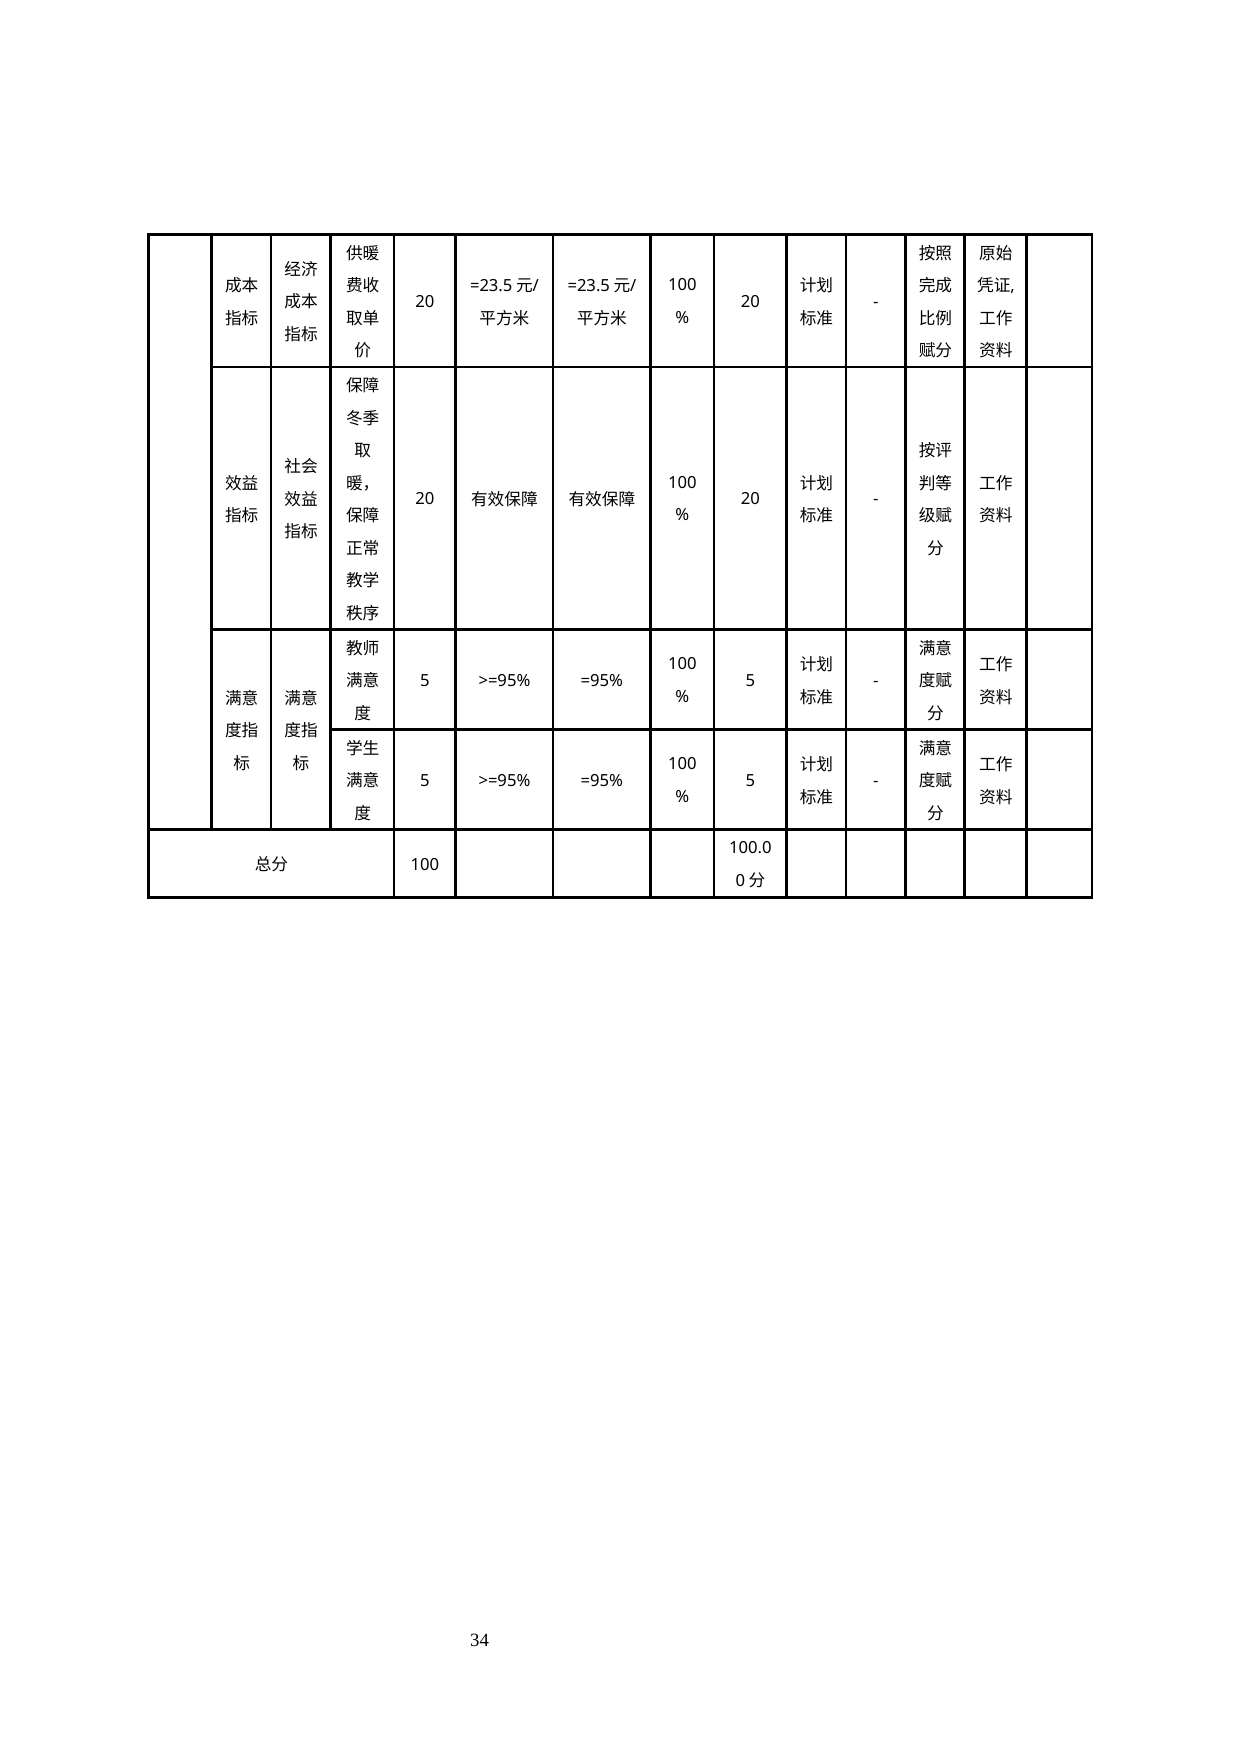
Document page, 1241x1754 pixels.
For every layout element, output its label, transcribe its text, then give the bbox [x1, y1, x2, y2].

table_cell [788, 831, 845, 896]
table_cell - [847, 731, 904, 828]
table_cell 100% [652, 236, 713, 366]
table_cell >=95% [457, 631, 552, 728]
table_cell 计划标准 [788, 631, 845, 728]
table_cell 100% [652, 631, 713, 728]
table_cell 按评判等级赋分 [907, 368, 963, 628]
table_cell [457, 831, 552, 896]
table_cell 100.00分 [715, 831, 785, 896]
table_cell 保障冬季取暖，保障正常教学秩序 [332, 368, 393, 628]
table_cell 5 [715, 631, 785, 728]
table_cell [652, 831, 713, 896]
table_cell =95% [554, 631, 649, 728]
table_cell [1028, 731, 1091, 828]
table_cell [1028, 236, 1091, 366]
table_cell 社会效益指标 [272, 368, 329, 628]
table_cell 计划标准 [788, 368, 845, 628]
table_cell 按照完成比例赋分 [907, 236, 963, 366]
table_cell [554, 831, 649, 896]
table_cell [966, 831, 1025, 896]
table_cell 有效保障 [554, 368, 649, 628]
table_cell [907, 831, 963, 896]
table_cell - [847, 631, 904, 728]
table_cell 计划标准 [788, 731, 845, 828]
table_cell 计划标准 [788, 236, 845, 366]
table_cell - [847, 368, 904, 628]
table_cell =95% [554, 731, 649, 828]
table_cell - [847, 236, 904, 366]
table_cell 100 [395, 831, 454, 896]
table_cell [1028, 831, 1091, 896]
table_cell [1028, 368, 1091, 628]
table_cell 5 [715, 731, 785, 828]
table_cell =23.5元/平方米 [457, 236, 552, 366]
table_cell [1028, 631, 1091, 728]
table_cell 满意度赋分 [907, 631, 963, 728]
table_cell 20 [395, 236, 454, 366]
table_cell 效益指标 [213, 368, 270, 628]
table_cell 经济成本指标 [272, 236, 329, 366]
table_cell 20 [715, 368, 785, 628]
table_cell 100% [652, 368, 713, 628]
table_cell 总分 [150, 831, 393, 896]
table_cell >=95% [457, 731, 552, 828]
table_cell 100% [652, 731, 713, 828]
table_cell 20 [715, 236, 785, 366]
table_cell 成本指标 [213, 236, 270, 366]
table_cell 5 [395, 631, 454, 728]
table_cell 原始凭证,工作资料 [966, 236, 1025, 366]
table_cell 学生满意度 [332, 731, 393, 828]
table_cell 工作资料 [966, 731, 1025, 828]
table_cell 供暖费收取单价 [332, 236, 393, 366]
table_cell 5 [395, 731, 454, 828]
table_cell 教师满意度 [332, 631, 393, 728]
table_cell 有效保障 [457, 368, 552, 628]
table_cell 满意度指标 [213, 631, 270, 828]
table_cell 满意度指标 [272, 631, 329, 828]
table_cell [847, 831, 904, 896]
table_cell 满意度赋分 [907, 731, 963, 828]
table_cell 工作资料 [966, 368, 1025, 628]
table_cell 20 [395, 368, 454, 628]
table_cell 工作资料 [966, 631, 1025, 728]
table_cell =23.5元/平方米 [554, 236, 649, 366]
